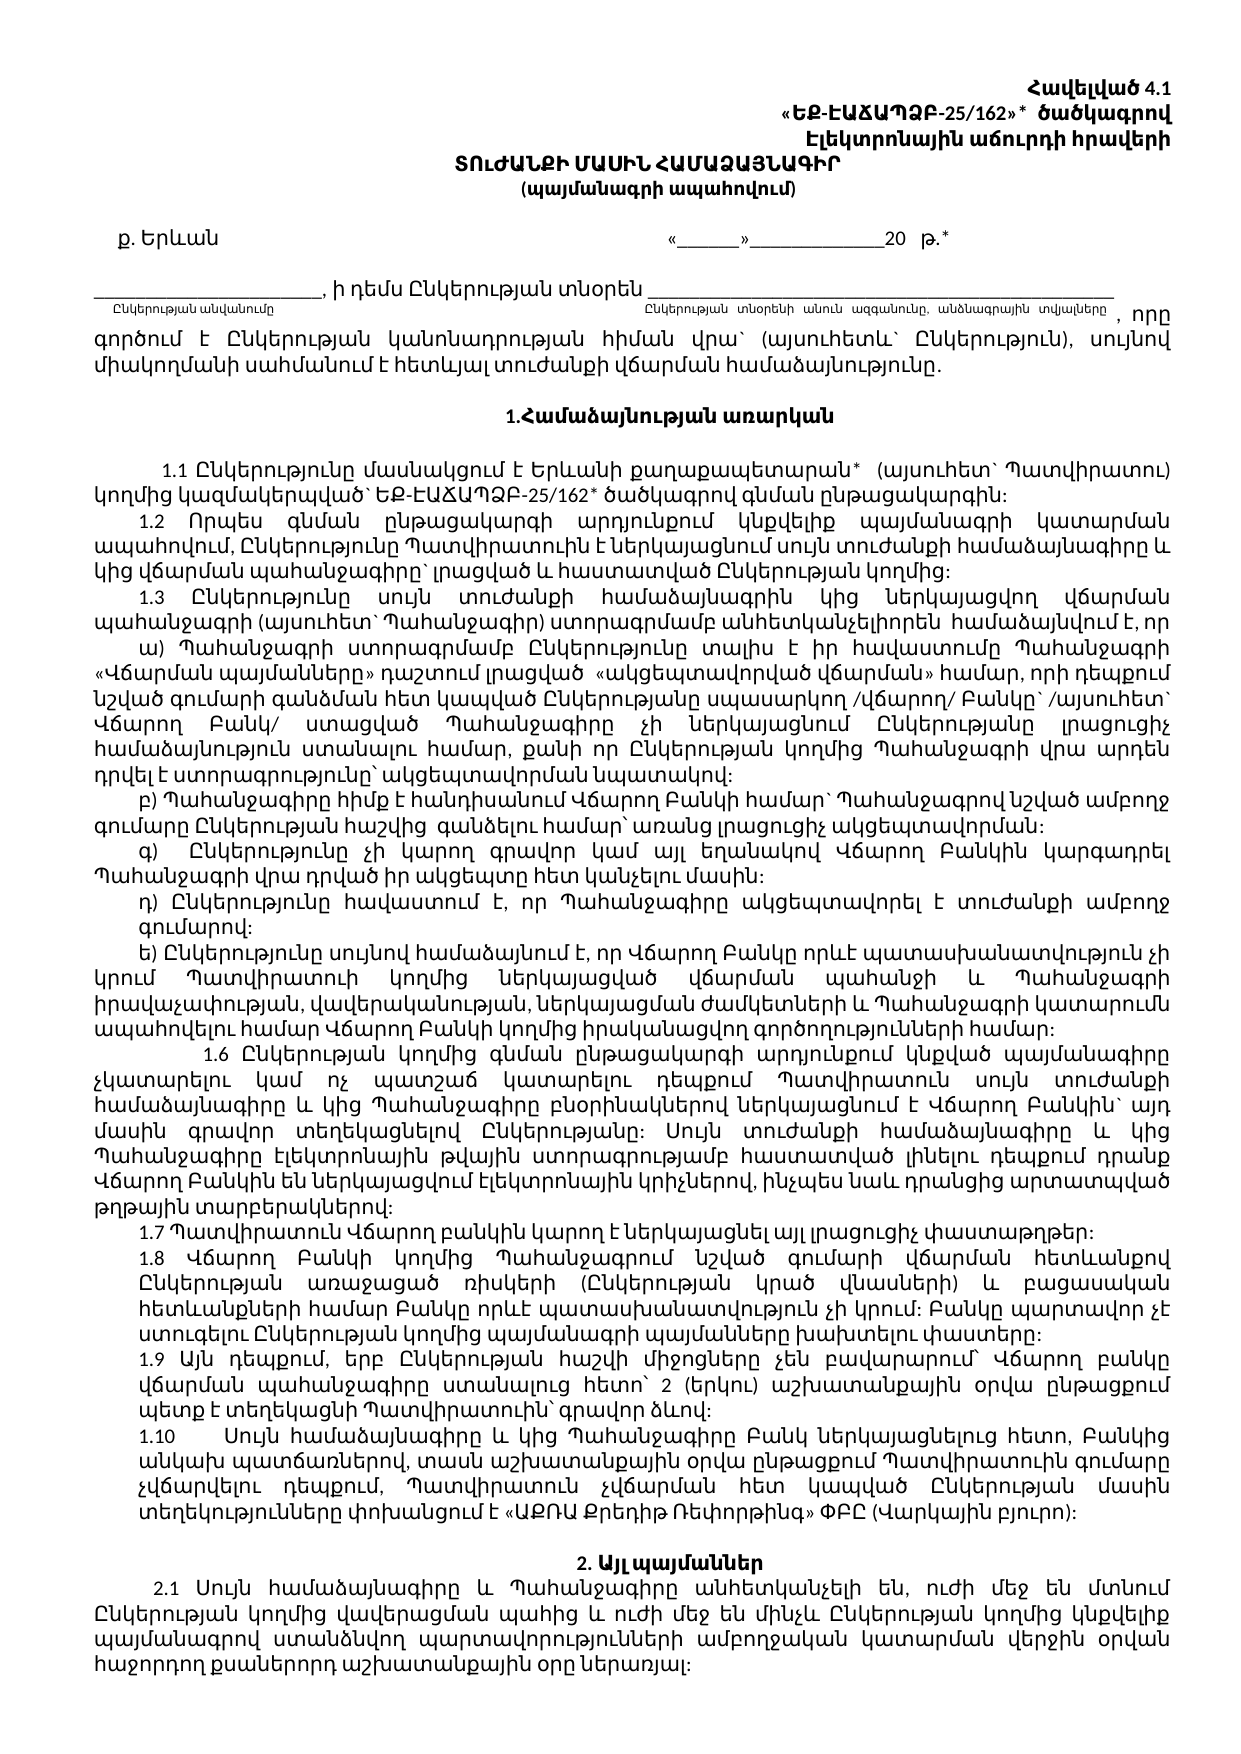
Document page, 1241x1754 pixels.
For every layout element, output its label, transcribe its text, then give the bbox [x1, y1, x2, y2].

text (պայմանագրի ապահովում) [94, 177, 1171, 199]
text 2.1 Սույն համաձայնագիրը և Պահանջագիրը անհետկանչելի են, ուժի մեջ են մտնում Ընկերության կողմից վավերացման պահից և ուժի մեջ են մինչև Ընկերության կողմից կնքվելիք պայմանագրով ստանձնվող պարտավորությունների ամբողջական կատարման վերջին օրվան հաջորդող քսաներորդ աշխատանքային օրը ներառյալ: [94, 1575, 1171, 1677]
text «ԵՔ-ԷԱՃԱՊՁԲ-25/162»* ծածկագրով [94, 100, 1171, 126]
text ______________________, ի դեմս Ընկերության տնօրեն _____________________________________________ [94, 276, 1171, 301]
text 1.7 Պատվիրատուն Վճարող բանկին կարող է ներկայացնել այլ լրացուցիչ փաստաթղթեր: [138, 1219, 1171, 1245]
text ք. Երևան «______»_____________20 թ.* [94, 225, 1171, 250]
text 1.10 Սույն համաձայնագիրը և կից Պահանջագիրը Բանկ ներկայացնելուց հետո, Բանկից անկախ պատճառներով, տասն աշխատանքային օրվա ընթացքում Պատվիրատուին գումարը չվճարվելու դեպքում, Պատվիրատուն չվճարման հետ կապված Ընկերության մասին տեղեկությունները փոխանցում է «ԱՔՌԱ Քրեդիթ Ռեփորթինգ» ՓԲԸ (Վարկային բյուրո): [138, 1423, 1171, 1524]
text ՏՈւԺԱՆՔԻ ՄԱՍԻՆ ՀԱՄԱՁԱՅՆԱԳԻՐ [94, 151, 1171, 177]
text 1.6 Ընկերության կողմից գնման ընթացակարգի արդյունքում կնքված պայմանագիրը չկատարելու կամ ոչ պատշաճ կատարելու դեպքում Պատվիրատուն սույն տուժանքի համաձայնագիրը և կից Պահանջագիրը բնօրինակներով ներկայացնում է Վճարող Բանկին` այդ մասին գրավոր տեղեկացնելով Ընկերությանը: Սույն տուժանքի համաձայնագիրը և կից Պահանջագիրը էլեկտրոնային թվային ստորագրությամբ հաստատված լինելու դեպքում դրանք Վճարող Բանկին են ներկայացվում էլեկտրոնային կրիչներով, ինչպես նաև դրանցից արտատպված թղթային տարբերակներով: [94, 1042, 1171, 1219]
text բ) Պահանջագիրը հիմք է հանդիսանում Վճարող Բանկի համար` Պահանջագրով նշված ամբողջ գումարը Ընկերության հաշվից գանձելու համար՝ առանց լրացուցիչ ակցեպտավորման: [94, 787, 1171, 838]
text Ընկերության անվանումը Ընկերության տնօրենի անուն ազգանունը, անձնագրային տվյալները , որը գործում է Ընկերության կանոնադրության հիման վրա` (այսուհետև` Ընկերություն), սույնով միակողմանի սահմանում է հետևյալ տուժանքի վճարման համաձայնությունը. [94, 301, 1171, 377]
text Հավելված 4.1 [94, 75, 1171, 100]
text ե) Ընկերությունը սույնով համաձայնում է, որ Վճարող Բանկը որևէ պատասխանատվություն չի կրում Պատվիրատուի կողմից ներկայացված վճարման պահանջի և Պահանջագրի իրավաչափության, վավերականության, ներկայացման ժամկետների և Պահանջագրի կատարումն ապահովելու համար Վճարող Բանկի կողմից իրականացվող գործողությունների համար: [94, 940, 1171, 1042]
text 1.1 Ընկերությունը մասնակցում է Երևանի քաղաքապետարան* (այսուհետ` Պատվիրատու) կողմից կազմակերպված` ԵՔ-ԷԱՃԱՊՁԲ-25/162* ծածկագրով գնման ընթացակարգին: [94, 457, 1171, 508]
text 2. Այլ պայմաններ [169, 1550, 1171, 1575]
text 1.2 Որպես գնման ընթացակարգի արդյունքում կնքվելիք պայմանագրի կատարման ապահովում, Ընկերությունը Պատվիրատուին է ներկայացնում սույն տուժանքի համաձայնագիրը և կից վճարման պահանջագիրը` լրացված և հաստատված Ընկերության կողմից: [94, 508, 1171, 584]
text 1.9 Այն դեպքում, երբ Ընկերության հաշվի միջոցները չեն բավարարում՝ Վճարող բանկը վճարման պահանջագիրը ստանալուց հետո՝ 2 (երկու) աշխատանքային օրվա ընթացքում պետք է տեղեկացնի Պատվիրատուին՝ գրավոր ձևով: [138, 1347, 1171, 1423]
text Էլեկտրոնային աճուրդի հրավերի [94, 126, 1171, 151]
text գ) Ընկերությունը չի կարող գրավոր կամ այլ եղանակով Վճարող Բանկին կարգադրել Պահանջագրի վրա դրված իր ակցեպտը հետ կանչելու մասին: [94, 838, 1171, 889]
text ա) Պահանջագրի ստորագրմամբ Ընկերությունը տալիս է իր հավաստումը Պահանջագրի «Վճարման պայմանները» դաշտում լրացված «ակցեպտավորված վճարման» համար, որի դեպքում նշված գումարի գանձման հետ կապված Ընկերությանը սպասարկող /վճարող/ Բանկը` /այսուհետ` Վճարող Բանկ/ ստացված Պահանջագիրը չի ներկայացնում Ընկերությանը լրացուցիչ համաձայնություն ստանալու համար, քանի որ Ընկերության կողմից Պահանջագրի վրա արդեն դրվել է ստորագրությունը՝ ակցեպտավորման նպատակով: [94, 635, 1171, 787]
text 1.8 Վճարող Բանկի կողմից Պահանջագրում նշված գումարի վճարման հետևանքով Ընկերության առաջացած ռիսկերի (Ընկերության կրած վնասների) և բացասական հետևանքների համար Բանկը որևէ պատասխանատվություն չի կրում: Բանկը պարտավոր չէ ստուգելու Ընկերության կողմից պայմանագրի պայմանները խախտելու փաստերը: [138, 1245, 1171, 1347]
text դ) Ընկերությունը հավաստում է, որ Պահանջագիրը ակցեպտավորել է տուժանքի ամբողջ գումարով: [138, 889, 1171, 940]
text 1.Համաձայնության առարկան [169, 403, 1171, 428]
text 1.3 Ընկերությունը սույն տուժանքի համաձայնագրին կից ներկայացվող վճարման պահանջագրի (այսուհետ` Պահանջագիր) ստորագրմամբ անհետկանչելիորեն համաձայնվում է, որ [94, 584, 1171, 635]
